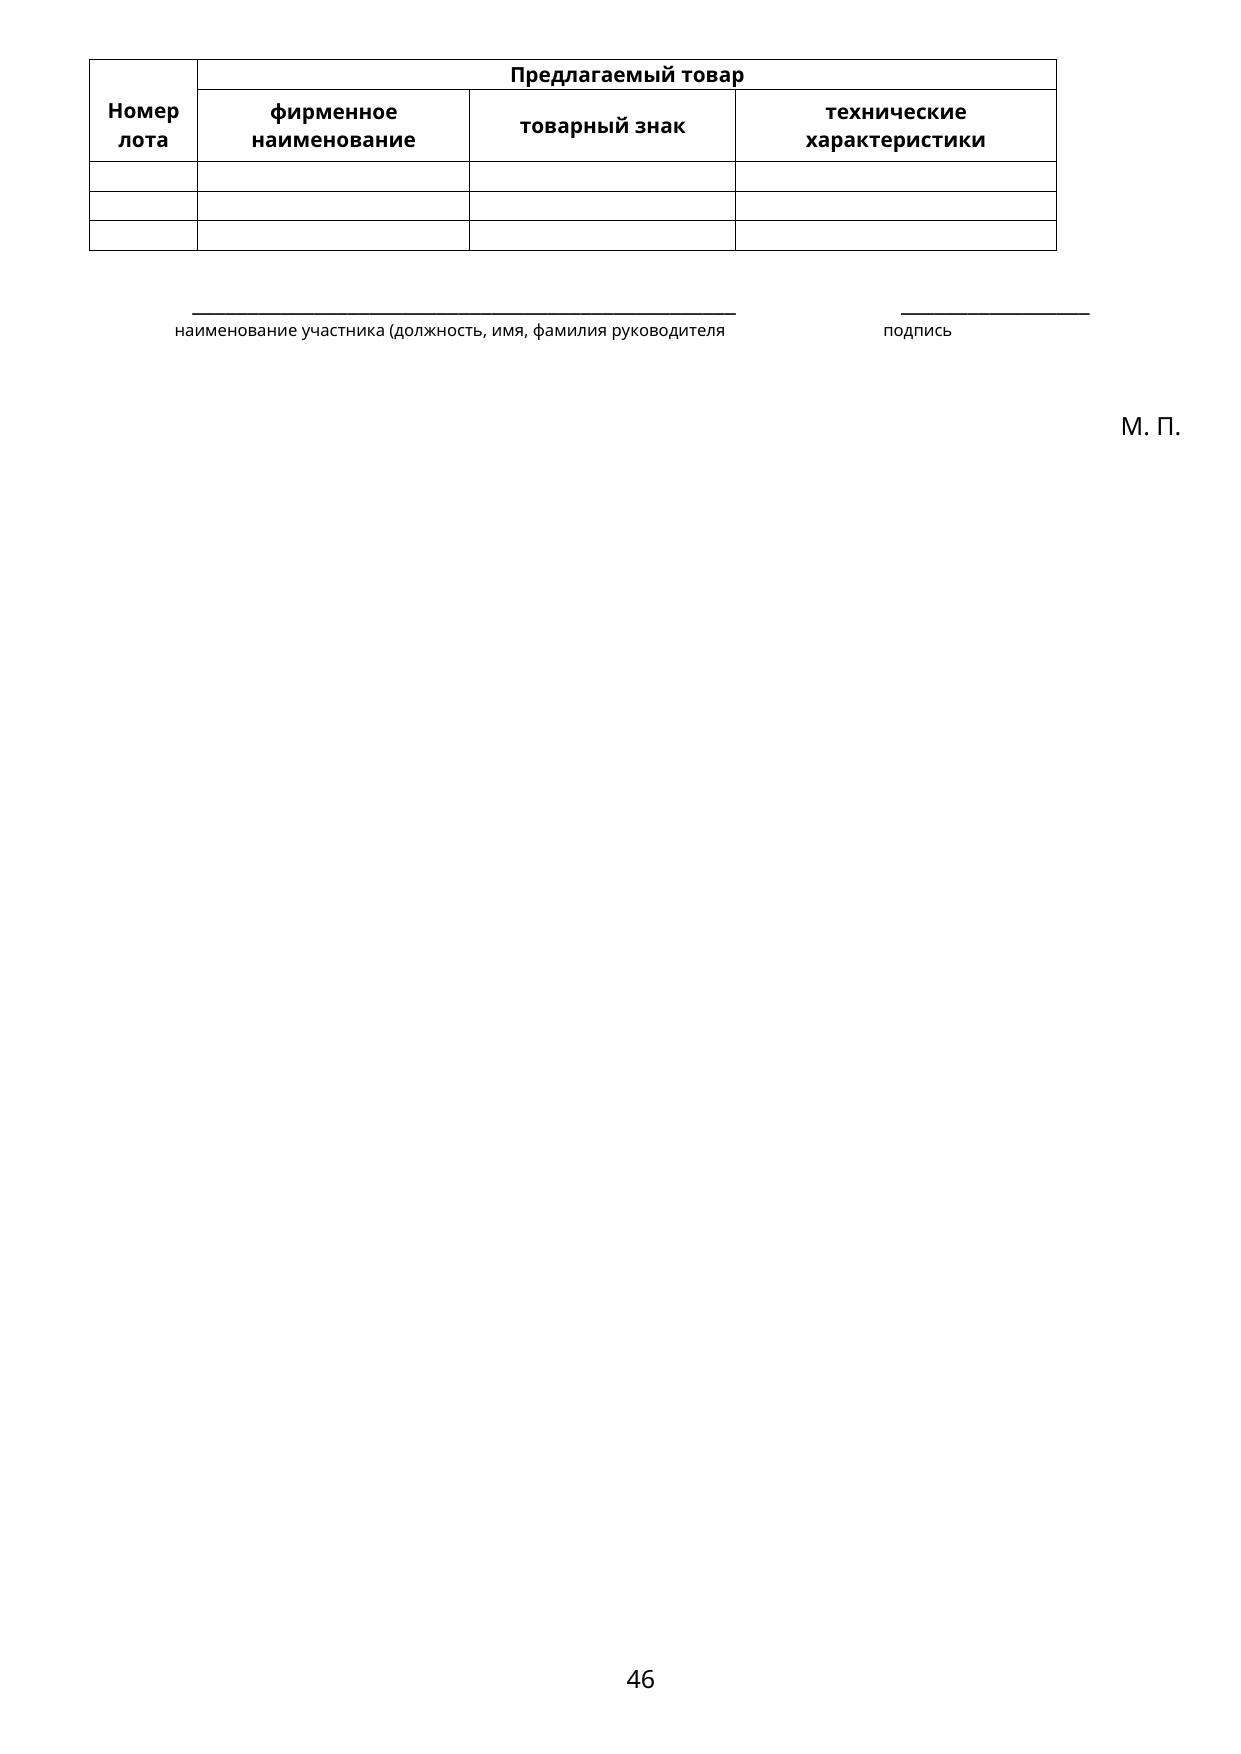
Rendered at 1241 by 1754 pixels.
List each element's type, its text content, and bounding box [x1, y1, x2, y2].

table_cell [470, 221, 735, 249]
table_cell [198, 221, 469, 249]
table_cell [736, 221, 1056, 249]
text наименование участника (должность, имя, фамилия руководителя подпись [174, 319, 1181, 341]
table_cell [90, 192, 197, 220]
table_cell [90, 162, 197, 191]
table_cell [198, 162, 469, 191]
table_cell технические характеристики [736, 90, 1056, 161]
table_cell [90, 221, 197, 249]
table_cell товарный знак [470, 90, 735, 161]
text М. П. [100, 409, 1181, 443]
table_header Предлагаемый товар [198, 60, 1056, 88]
table_header Номер лота [90, 60, 197, 161]
table_cell [470, 162, 735, 191]
table_cell фирменное наименование [198, 90, 469, 161]
table_cell [736, 192, 1056, 220]
table_cell [736, 162, 1056, 191]
text _________________________________________________ _________________ [100, 284, 1181, 319]
table_cell [470, 192, 735, 220]
table_cell [198, 192, 469, 220]
